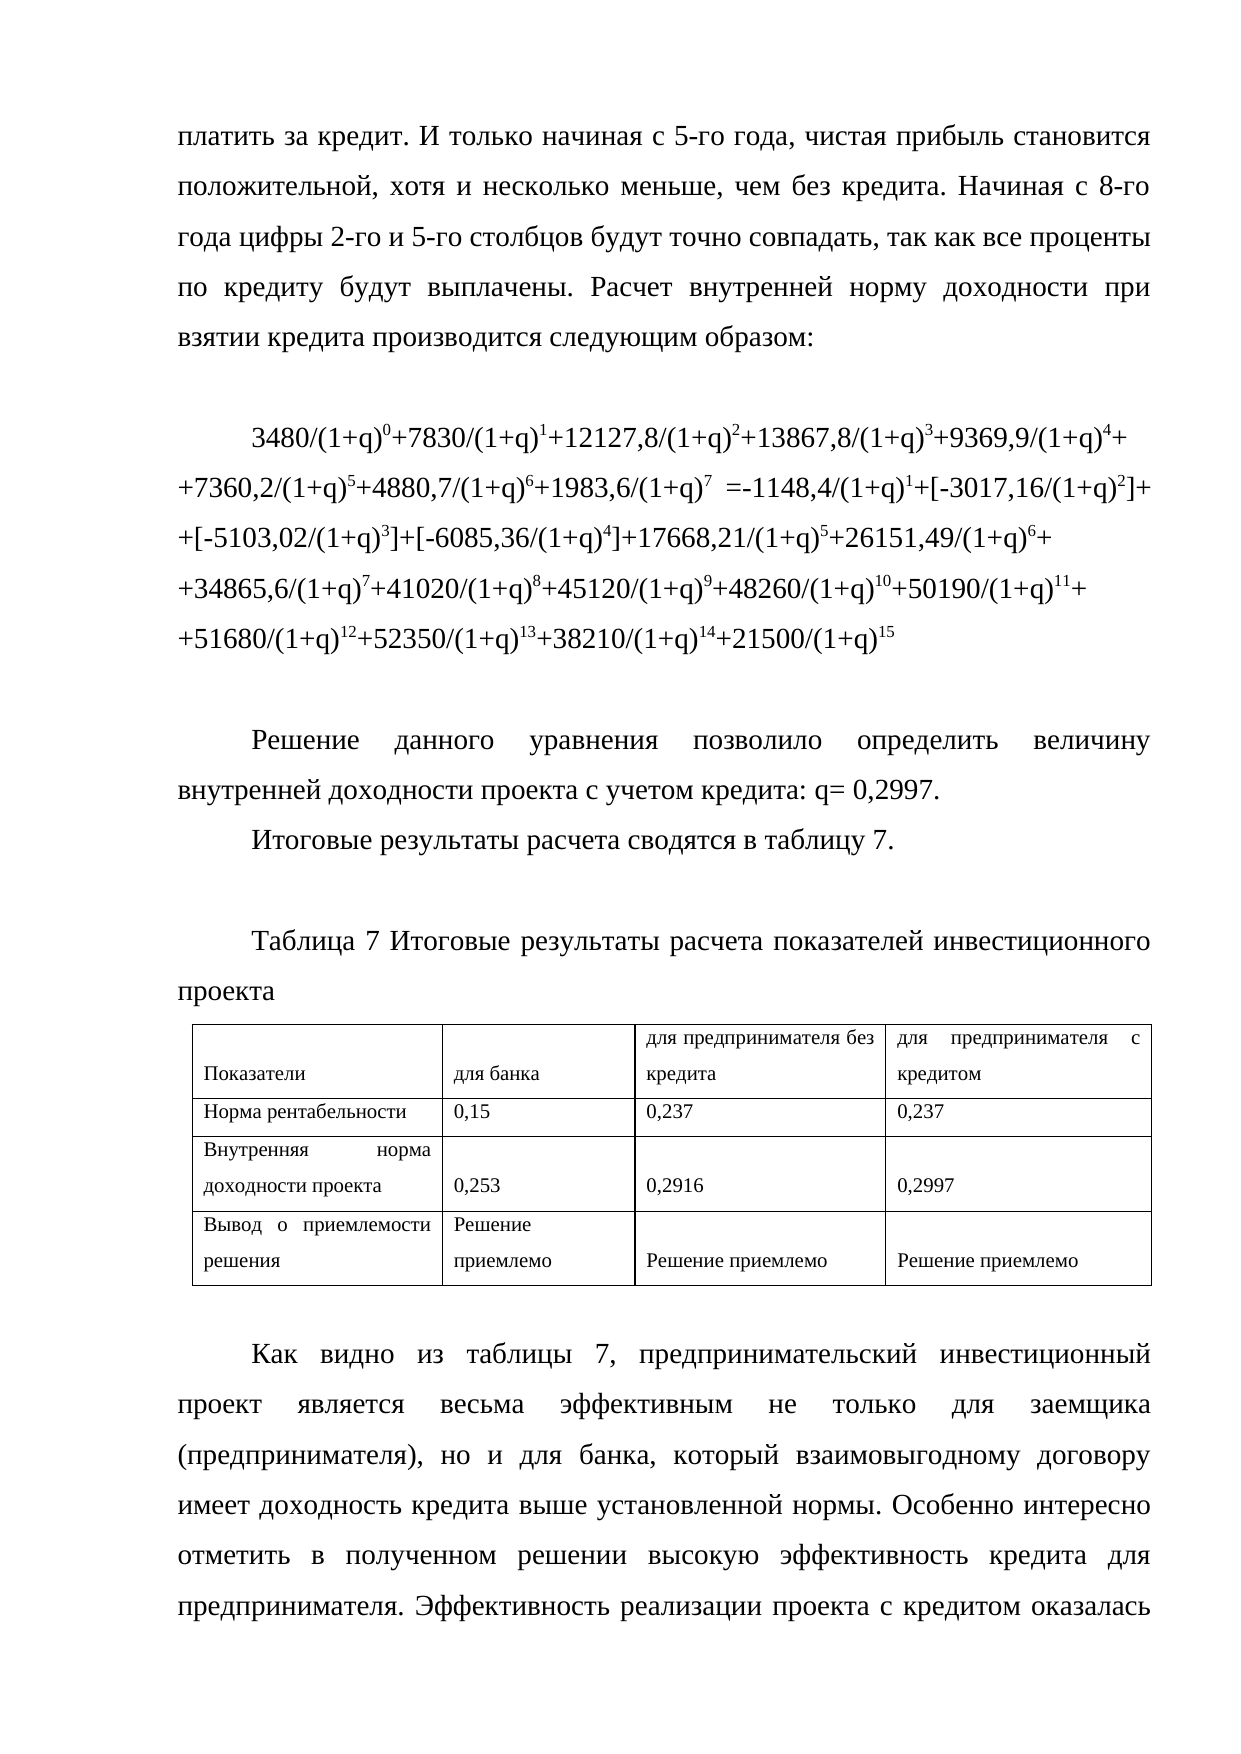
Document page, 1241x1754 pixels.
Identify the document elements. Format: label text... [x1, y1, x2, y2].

text Таблица 7 Итоговые результаты расчета показателей инвестиционного проекта [177, 923, 1152, 1007]
table_header для предпринимателя с кредитом [886, 1025, 1151, 1098]
table_cell 0,15 [443, 1099, 634, 1136]
table_cell Норма рентабельности [193, 1099, 442, 1136]
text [177, 1336, 1152, 1621]
table_cell 0,237 [636, 1099, 885, 1136]
table_cell Вывод о приемлемости решения [193, 1212, 442, 1285]
table_cell Решение приемлемо [886, 1212, 1151, 1285]
text 3480/(1+q)0+7830/(1+q)1+12127,8/(1+q)2+13867,8/(1+q)3+9369,9/(1+q)4+ +7360,2/(1+q)5+4880,7/(1+q)6+1983,6/(1+q)7 =-1148,4/(1+q)1+[-3017,16/(1+q)2]+ +[-5103,02/(1+q)3]+[-6085,36/(1+q)4]+17668,21/(1+q)5+26151,49/(1+q)6+ +34865,6/(1+q)7+41020/(1+q)8+45120/(1+q)9+48260/(1+q)10+50190/(1+q)11+ +51680/(1+q)12+52350/(1+q)13+38210/(1+q)14+21500/(1+q)15 [177, 420, 1152, 655]
table_cell Внутренняя норма доходности проекта [193, 1137, 442, 1211]
text Итоговые результаты расчета сводятся в таблицу 7. [177, 822, 1152, 856]
table_header Показатели [193, 1025, 442, 1098]
table_cell Решение приемлемо [636, 1212, 885, 1285]
table_cell 0,237 [886, 1099, 1151, 1136]
table_header для предпринимателя без кредита [636, 1025, 885, 1098]
table_header для банка [443, 1025, 634, 1098]
text Решение данного уравнения позволило определить величину внутренней доходности проекта с учетом кредита: q= 0,2997. [177, 722, 1152, 806]
table_cell 0,253 [443, 1137, 634, 1211]
table_cell 0,2997 [886, 1137, 1151, 1211]
table_cell Решение приемлемо [443, 1212, 634, 1285]
table_cell 0,2916 [636, 1137, 885, 1211]
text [177, 118, 1152, 353]
